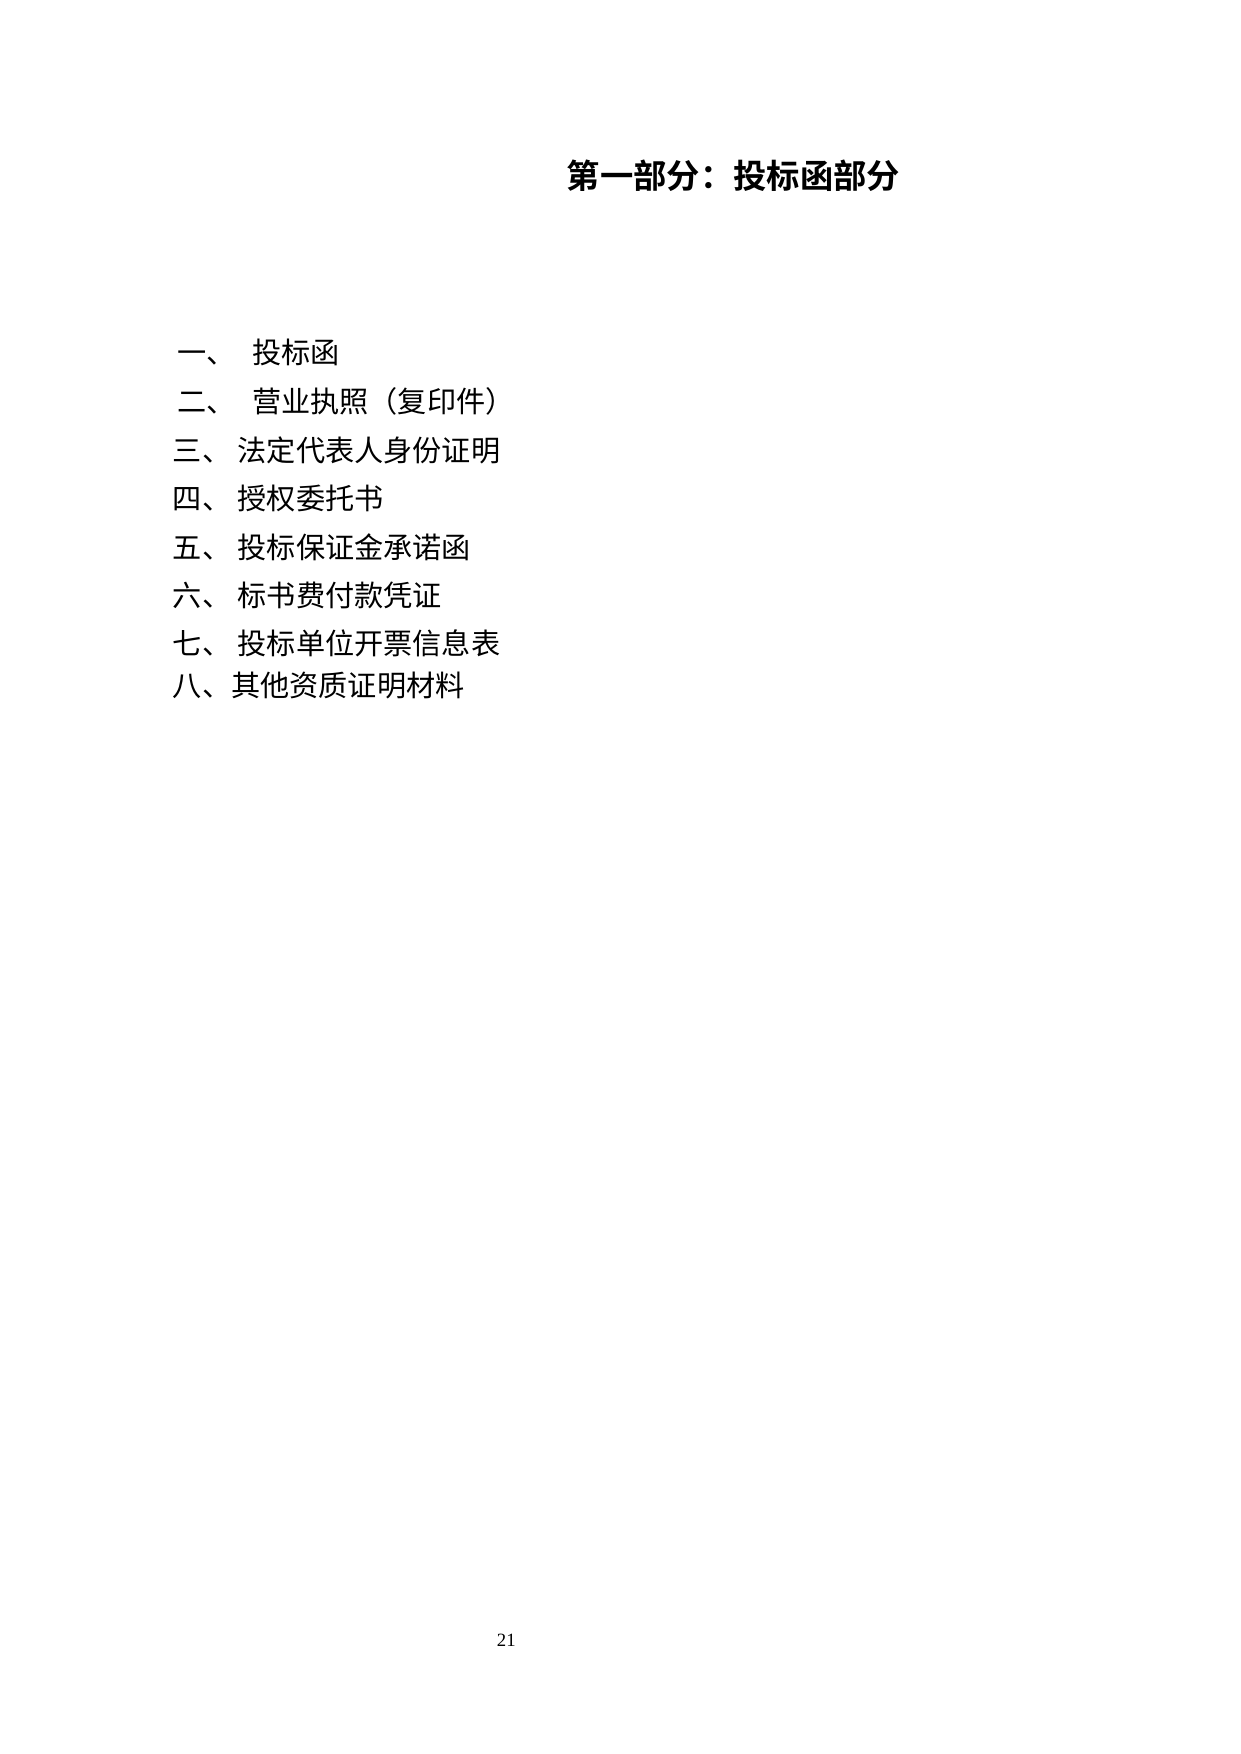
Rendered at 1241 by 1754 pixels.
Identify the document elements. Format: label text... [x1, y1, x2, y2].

text 七、 投标单位开票信息表 [143, 621, 1150, 663]
text 六、 标书费付款凭证 [143, 573, 1150, 615]
list 营业执照（复印件） [177, 379, 1150, 421]
list 投标函 [177, 330, 1150, 372]
text 五、 投标保证金承诺函 [143, 524, 1150, 567]
text 三、 法定代表人身份证明 [143, 427, 1150, 469]
text 四、 授权委托书 [143, 476, 1150, 518]
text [187, 150, 1150, 198]
text 八、其他资质证明材料 [143, 663, 1150, 705]
